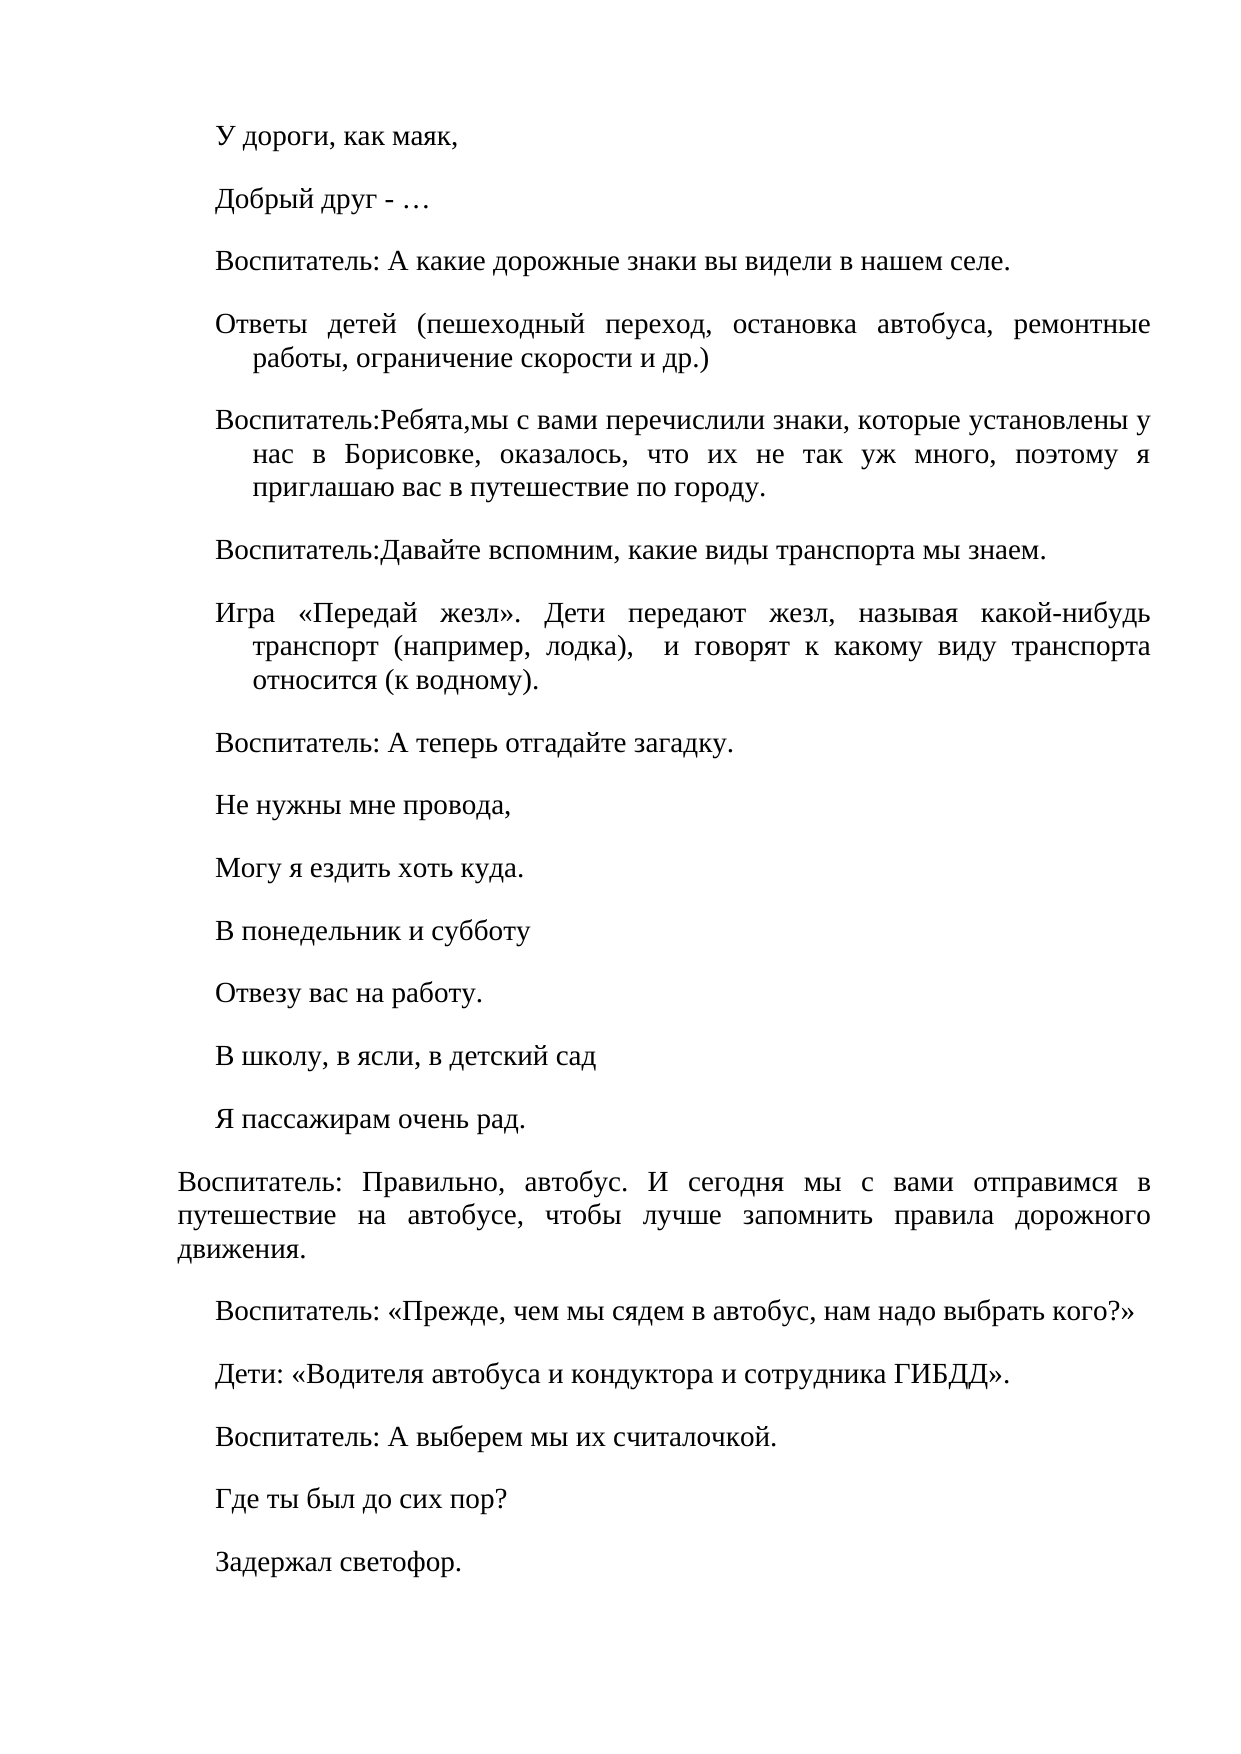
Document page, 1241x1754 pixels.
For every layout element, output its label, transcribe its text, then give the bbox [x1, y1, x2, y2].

text Воспитатель:Давайте вспомним, какие виды транспорта мы знаем. [215, 532, 1152, 566]
text Воспитатель: А выберем мы их считалочкой. [215, 1419, 1152, 1452]
text Ответы детей (пешеходный переход, остановка автобуса, ремонтные работы, ограничение скорости и др.) [215, 306, 1152, 373]
text Воспитатель: А какие дорожные знаки вы видели в нашем селе. [215, 243, 1152, 277]
text В школу, в ясли, в детский сад [215, 1038, 1152, 1072]
text Задержал светофор. [215, 1544, 1152, 1578]
text Отвезу вас на работу. [215, 976, 1152, 1009]
text В понедельник и субботу [215, 913, 1152, 946]
text Я пассажирам очень рад. [215, 1101, 1152, 1134]
text Добрый друг - … [215, 181, 1152, 214]
text Воспитатель: «Прежде, чем мы сядем в автобус, нам надо выбрать кого?» [215, 1293, 1152, 1327]
text Дети: «Водителя автобуса и кондуктора и сотрудника ГИБДД». [215, 1356, 1152, 1390]
text Воспитатель: Правильно, автобус. И сегодня мы с вами отправимся в путешествие на автобусе, чтобы лучше запомнить правила дорожного движения. [177, 1164, 1152, 1264]
text Где ты был до сих пор? [215, 1482, 1152, 1515]
text Воспитатель:Ребята,мы с вами перечислили знаки, которые установлены у нас в Борисовке, оказалось, что их не так уж много, поэтому я приглашаю вас в путешествие по городу. [215, 402, 1152, 503]
text Не нужны мне провода, [215, 787, 1152, 821]
text У дороги, как маяк, [215, 118, 1152, 152]
text Игра «Передай жезл». Дети передают жезл, называя какой-нибудь транспорт (например, лодка), и говорят к какому виду транспорта относится (к водному). [215, 595, 1152, 696]
text Воспитатель: А теперь отгадайте загадку. [215, 725, 1152, 758]
text Могу я ездить хоть куда. [215, 850, 1152, 884]
